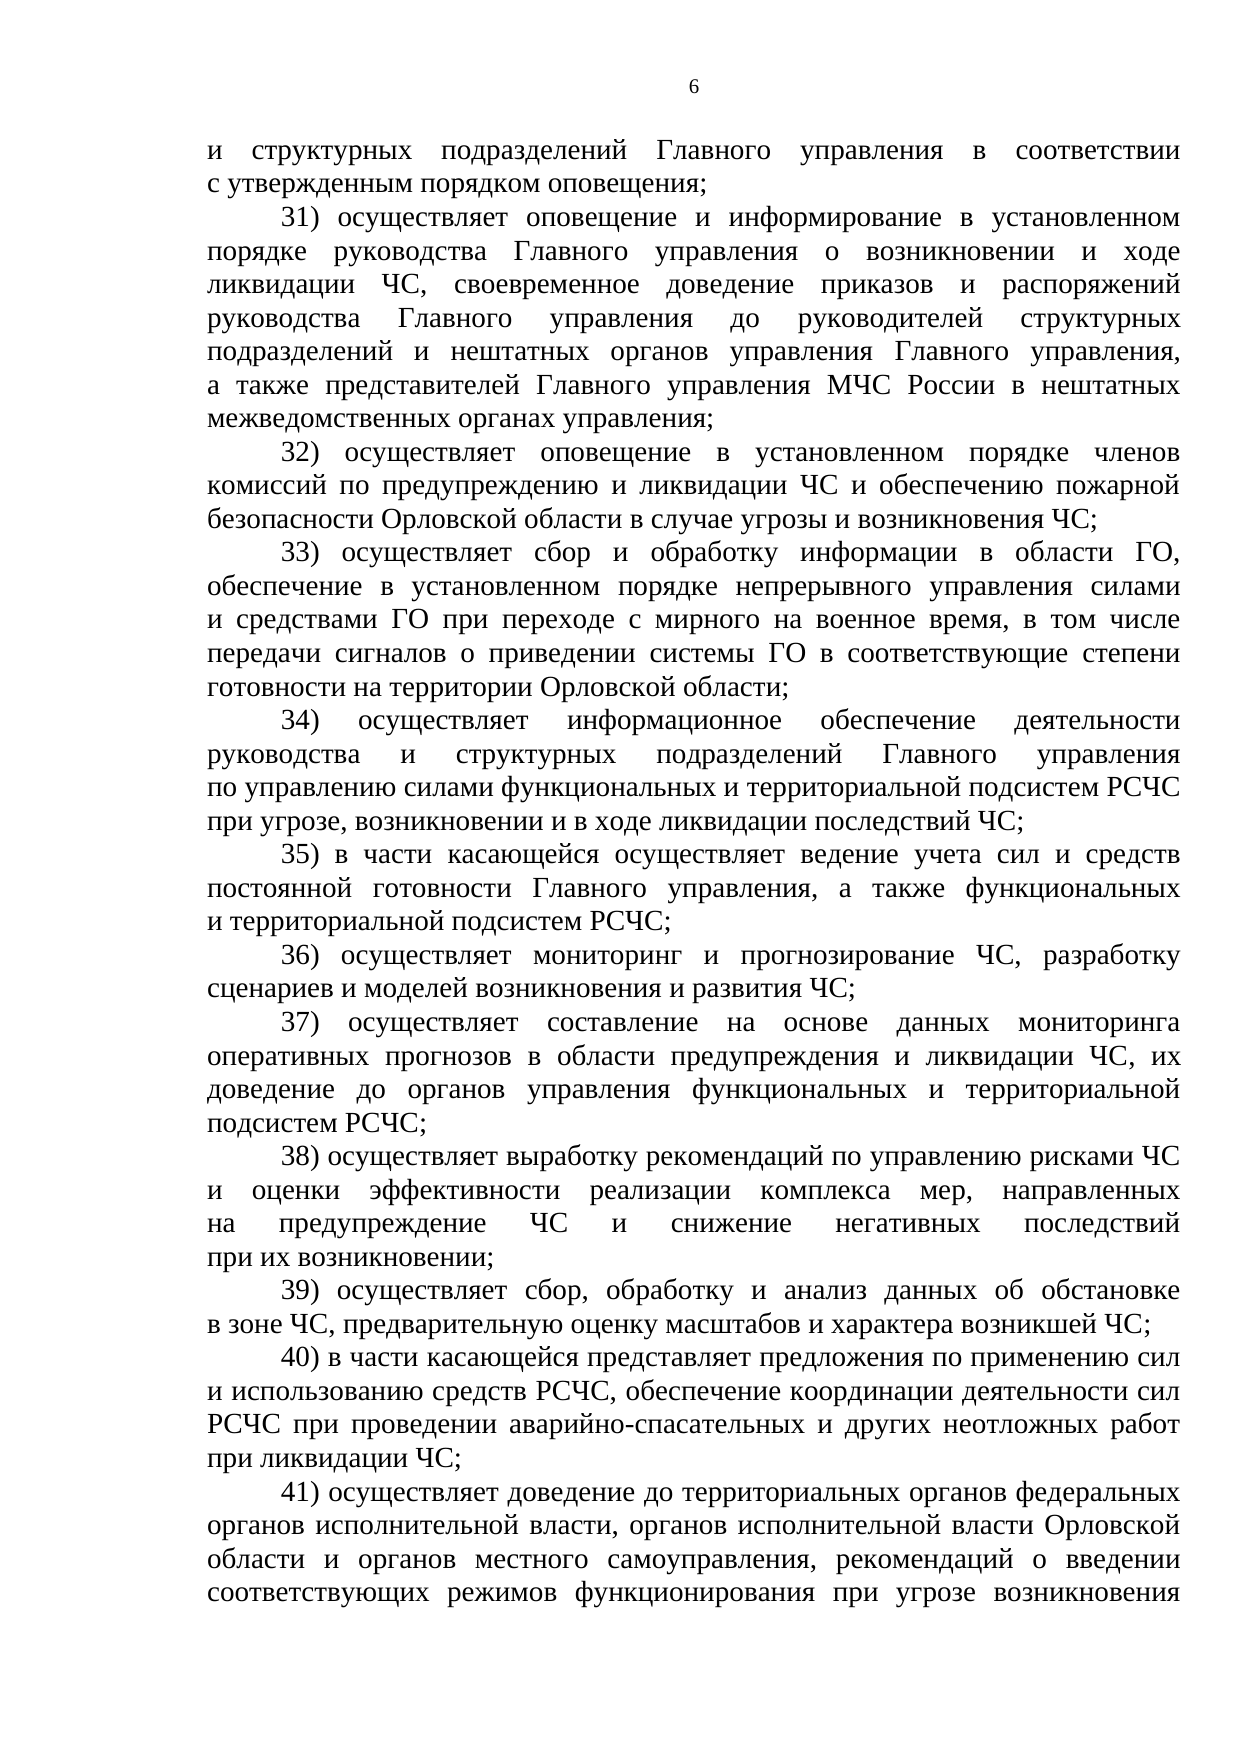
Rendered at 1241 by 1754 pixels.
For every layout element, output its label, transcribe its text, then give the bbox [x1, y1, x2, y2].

text 31) осуществляет оповещение и информирование в установленном порядке руководства Главного управления о возникновении и ходе ликвидации ЧС, своевременное доведение приказов и распоряжений руководства Главного управления до руководителей структурных подразделений и нештатных органов управления Главного управления, а также представителей Главного управления МЧС России в нештатных межведомственных органах управления; [207, 199, 1181, 434]
text 36) осуществляет мониторинг и прогнозирование ЧС, разработку сценариев и моделей возникновения и развития ЧС; [207, 937, 1181, 1004]
text 40) в части касающейся представляет предложения по применению сил и использованию средств РСЧС, обеспечение координации деятельности сил РСЧС при проведении аварийно-спасательных и других неотложных работ при ликвидации ЧС; [207, 1339, 1181, 1474]
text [207, 1474, 1181, 1608]
text 33) осуществляет сбор и обработку информации в области ГО, обеспечение в установленном порядке непрерывного управления силами и средствами ГО при переходе с мирного на военное время, в том числе передачи сигналов о приведении системы ГО в соответствующие степени готовности на территории Орловской области; [207, 534, 1181, 702]
text 39) осуществляет сбор, обработку и анализ данных об обстановке в зоне ЧС, предварительную оценку масштабов и характера возникшей ЧС; [207, 1272, 1181, 1339]
text 34) осуществляет информационное обеспечение деятельности руководства и структурных подразделений Главного управления по управлению силами функциональных и территориальной подсистем РСЧС при угрозе, возникновении и в ходе ликвидации последствий ЧС; [207, 702, 1181, 836]
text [207, 132, 1181, 199]
text 35) в части касающейся осуществляет ведение учета сил и средств постоянной готовности Главного управления, а также функциональных и территориальной подсистем РСЧС; [207, 836, 1181, 937]
text 37) осуществляет составление на основе данных мониторинга оперативных прогнозов в области предупреждения и ликвидации ЧС, их доведение до органов управления функциональных и территориальной подсистем РСЧС; [207, 1004, 1181, 1138]
text 38) осуществляет выработку рекомендаций по управлению рисками ЧС и оценки эффективности реализации комплекса мер, направленных на предупреждение ЧС и снижение негативных последствий при их возникновении; [207, 1138, 1181, 1272]
text 32) осуществляет оповещение в установленном порядке членов комиссий по предупреждению и ликвидации ЧС и обеспечению пожарной безопасности Орловской области в случае угрозы и возникновения ЧС; [207, 434, 1181, 534]
